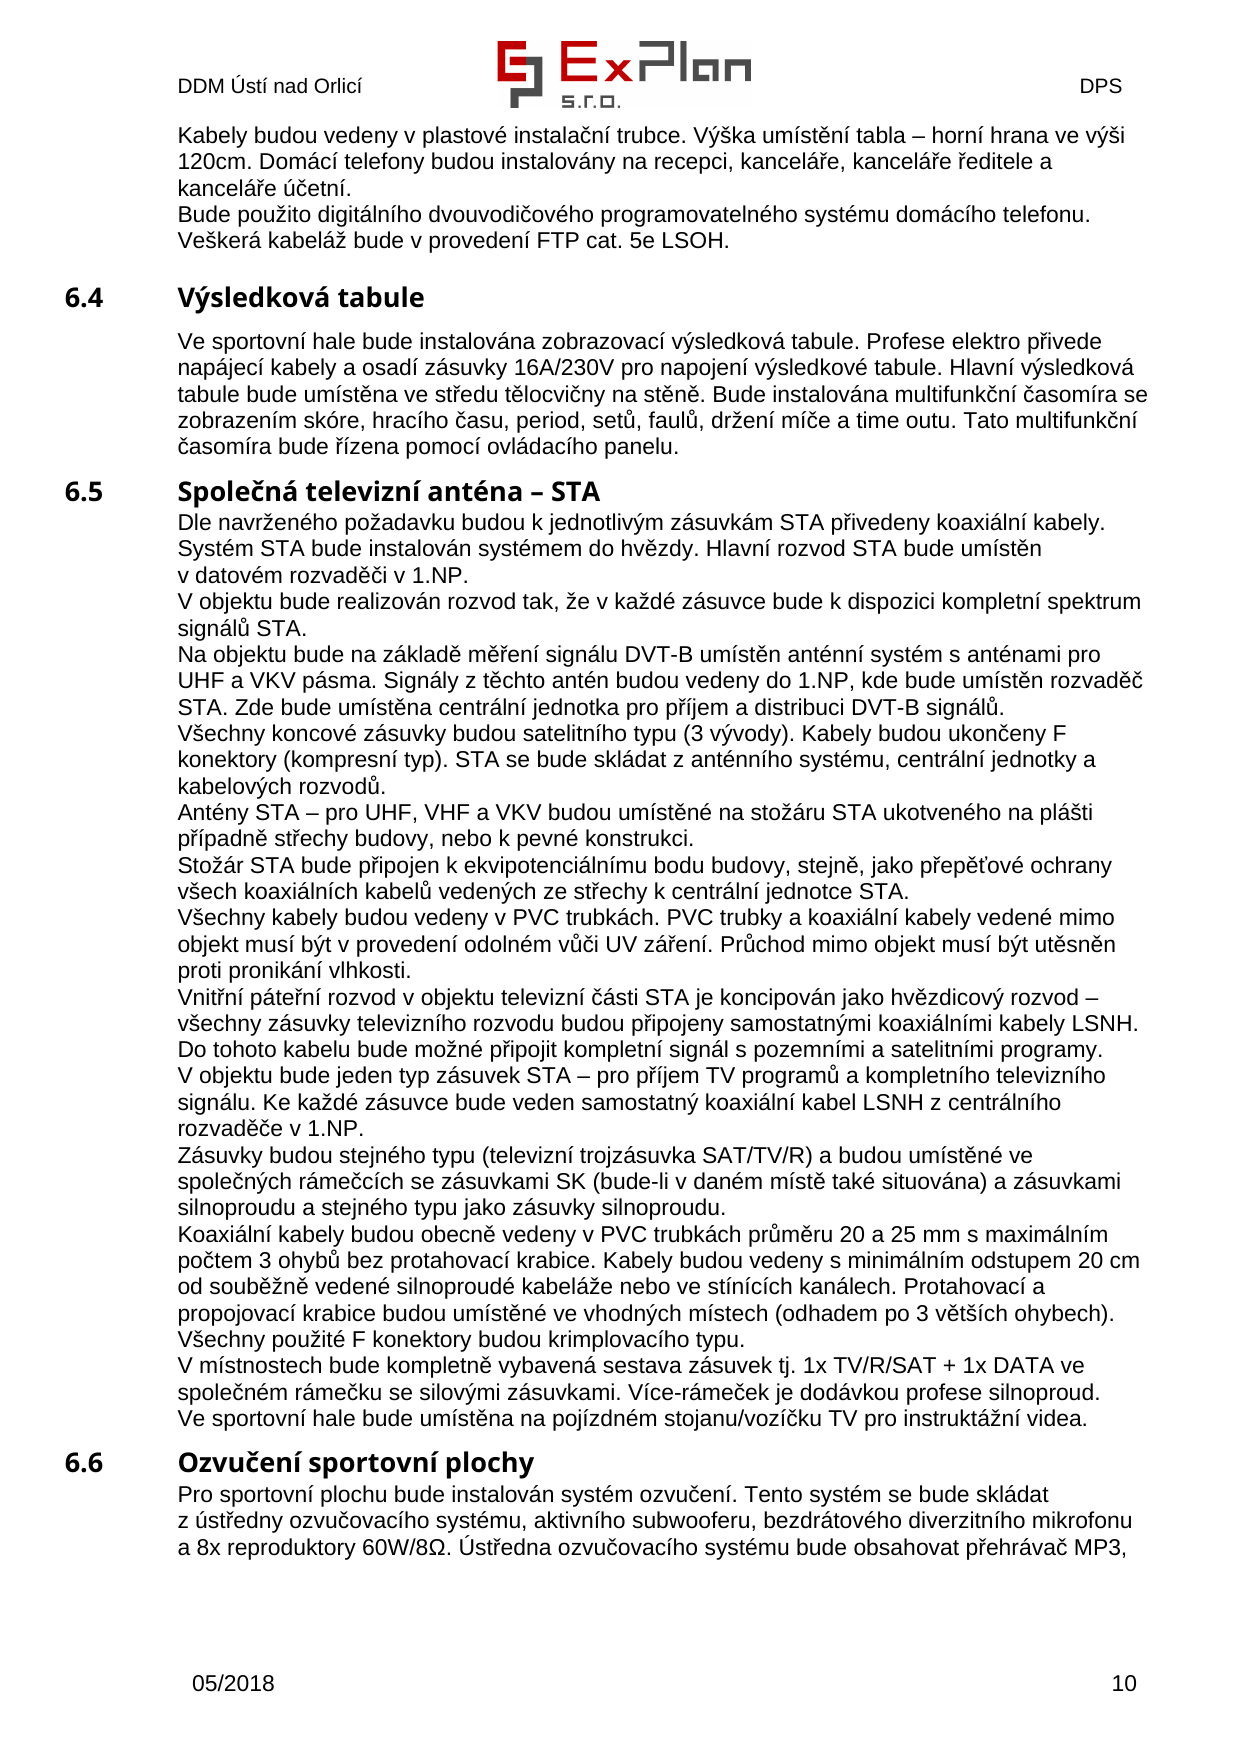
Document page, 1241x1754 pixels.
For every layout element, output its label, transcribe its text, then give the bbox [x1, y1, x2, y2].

picture [497, 41, 751, 108]
text Ve sportovní hale bude instalována zobrazovací výsledková tabule. Profese elektro přivede napájecí kabely a osadí zásuvky 16A/230V pro napojení výsledkové tabule. Hlavní výsledková tabule bude umístěna ve středu tělocvičny na stěně. Bude instalována multifunkční časomíra se zobrazením skóre, hracího času, period, setů, faulů, držení míče a time outu. Tato multifunkční časomíra bude řízena pomocí ovládacího panelu. [177, 328, 1152, 460]
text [177, 122, 1152, 201]
text Do tohoto kabelu bude možné připojit kompletní signál s pozemními a satelitními programy. V objektu bude jeden typ zásuvek STA – pro příjem TV programů a kompletního televizního signálu. Ke každé zásuvce bude veden samostatný koaxiální kabel LSNH z centrálního rozvaděče v 1.NP. [177, 1036, 1152, 1142]
text Antény STA – pro UHF, VHF a VKV budou umístěné na stožáru STA ukotveného na plášti případně střechy budovy, nebo k pevné konstrukci. [177, 799, 1152, 852]
text Bude použito digitálního dvouvodičového programovatelného systému domácího telefonu. Veškerá kabeláž bude v provedení FTP cat. 5e LSOH. [177, 201, 1152, 253]
subtitle Ozvučení sportovní plochy [103, 1444, 1152, 1481]
text Koaxiální kabely budou obecně vedeny v PVC trubkách průměru 20 a 25 mm s maximálním počtem 3 ohybů bez protahovací krabice. Kabely budou vedeny s minimálním odstupem 20 cm od souběžně vedené silnoproudé kabeláže nebo ve stínících kanálech. Protahovací a propojovací krabice budou umístěné ve vhodných místech (odhadem po 3 větších ohybech). [177, 1221, 1152, 1326]
text V objektu bude realizován rozvod tak, že v každé zásuvce bude k dispozici kompletní spektrum signálů STA. [177, 588, 1152, 641]
text Vnitřní páteřní rozvod v objektu televizní části STA je koncipován jako hvězdicový rozvod – všechny zásuvky televizního rozvodu budou připojeny samostatnými koaxiálními kabely LSNH. [177, 983, 1152, 1036]
subtitle Společná televizní anténa – STA [103, 472, 1152, 509]
text Na objektu bude na základě měření signálu DVT-B umístěn anténní systém s anténami pro UHF a VKV pásma. Signály z těchto antén budou vedeny do 1.NP, kde bude umístěn rozvaděč STA. Zde bude umístěna centrální jednotka pro příjem a distribuci DVT-B signálů. [177, 641, 1152, 720]
text Dle navrženého požadavku budou k jednotlivým zásuvkám STA přivedeny koaxiální kabely. Systém STA bude instalován systémem do hvězdy. Hlavní rozvod STA bude umístěn v datovém rozvaděči v 1.NP. [177, 509, 1152, 588]
text Ve sportovní hale bude umístěna na pojízdném stojanu/vozíčku TV pro instruktážní videa. [177, 1405, 1152, 1431]
subtitle Výsledková tabule [103, 278, 1152, 315]
text V místnostech bude kompletně vybavená sestava zásuvek tj. 1x TV/R/SAT + 1x DATA ve společném rámečku se silovými zásuvkami. Více-rámeček je dodávkou profese silnoproud. [177, 1352, 1152, 1405]
text Zásuvky budou stejného typu (televizní trojzásuvka SAT/TV/R) a budou umístěné ve společných rámečcích se zásuvkami SK (bude-li v daném místě také situována) a zásuvkami silnoproudu a stejného typu jako zásuvky silnoproudu. [177, 1142, 1152, 1221]
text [177, 1481, 1152, 1560]
text Stožár STA bude připojen k ekvipotenciálnímu bodu budovy, stejně, jako přepěťové ochrany všech koaxiálních kabelů vedených ze střechy k centrální jednotce STA. [177, 852, 1152, 904]
text Všechny použité F konektory budou krimplovacího typu. [177, 1326, 1152, 1352]
text Všechny kabely budou vedeny v PVC trubkách. PVC trubky a koaxiální kabely vedené mimo objekt musí být v provedení odolném vůči UV záření. Průchod mimo objekt musí být utěsněn proti pronikání vlhkosti. [177, 904, 1152, 983]
text Všechny koncové zásuvky budou satelitního typu (3 vývody). Kabely budou ukončeny F konektory (kompresní typ). STA se bude skládat z anténního systému, centrální jednotky a kabelových rozvodů. [177, 720, 1152, 799]
